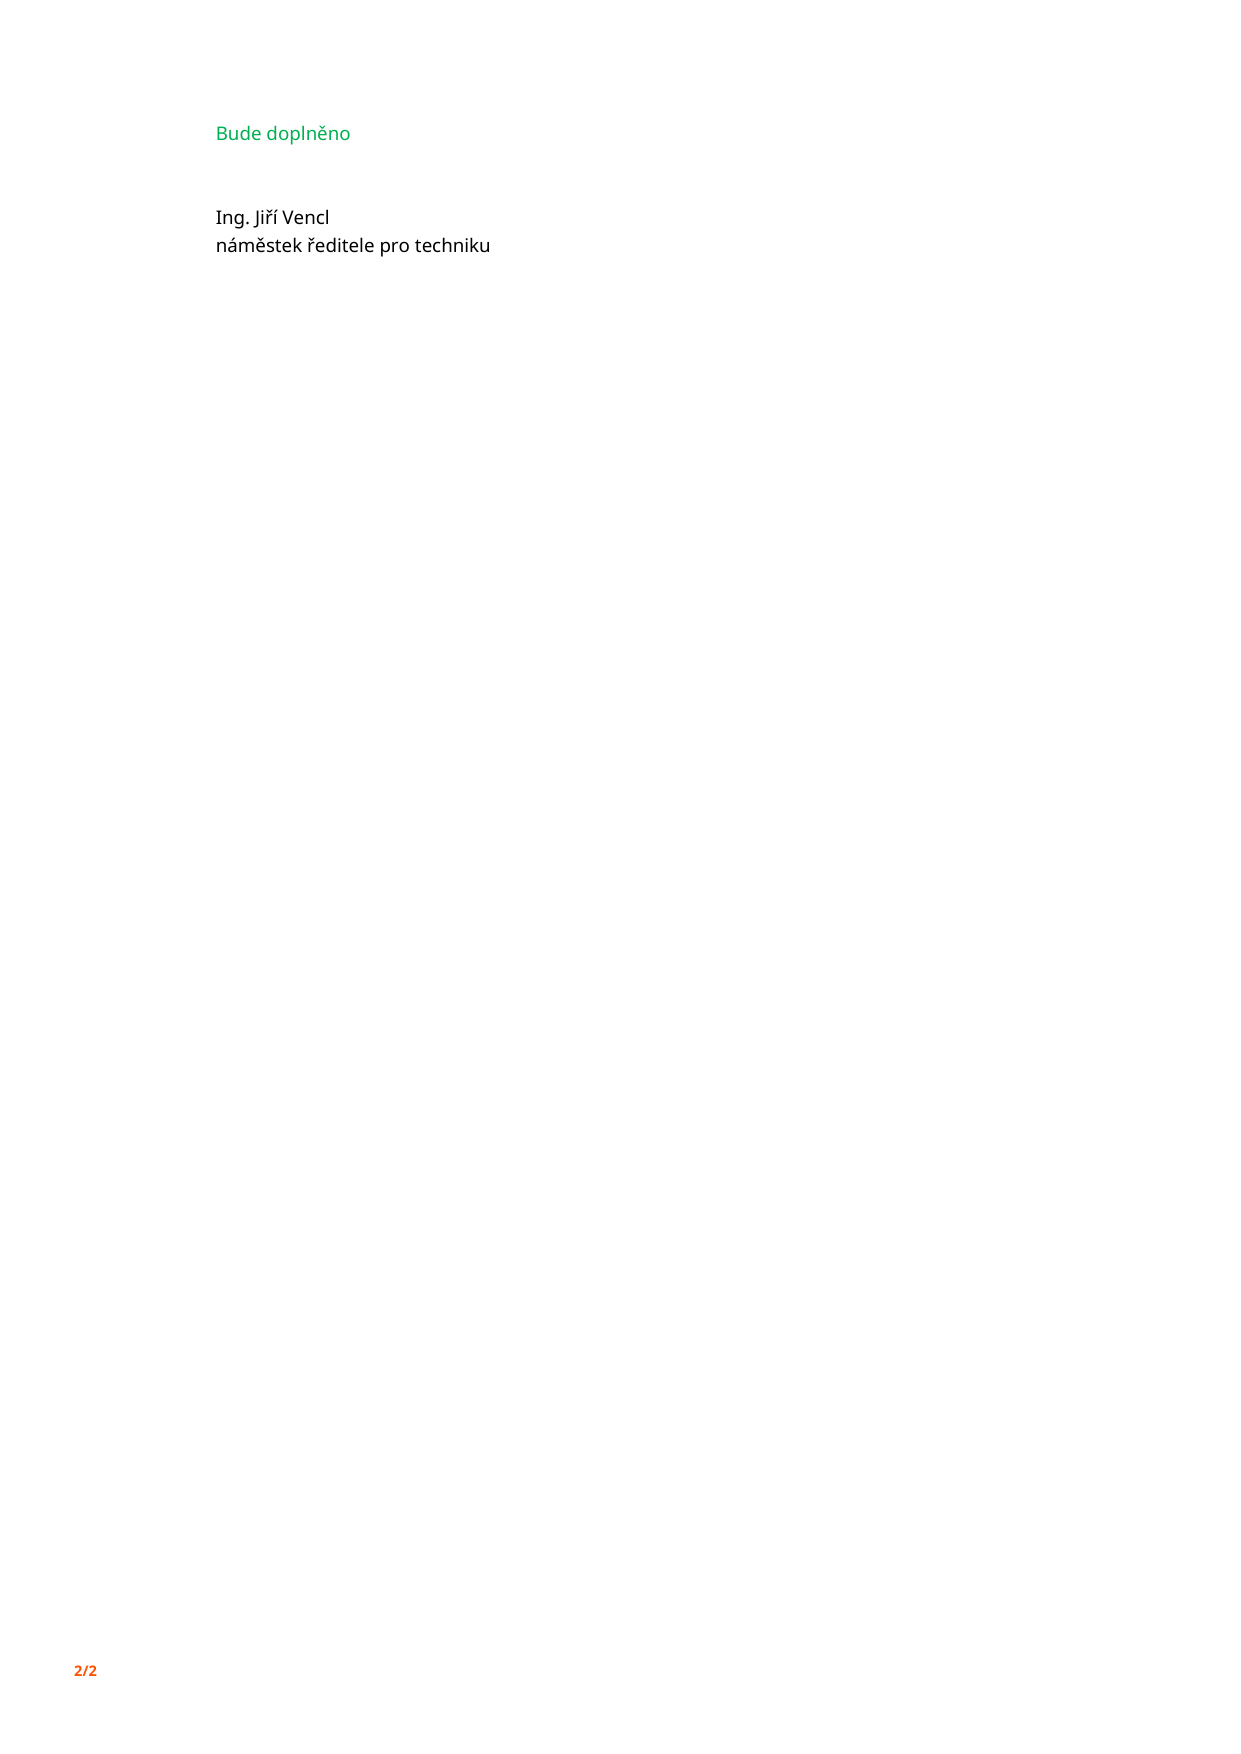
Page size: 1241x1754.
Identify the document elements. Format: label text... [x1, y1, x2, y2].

text náměstek ředitele pro techniku [216, 233, 1122, 258]
text Ing. Jiří Vencl [216, 205, 1122, 230]
text Bude doplněno [216, 121, 1122, 146]
